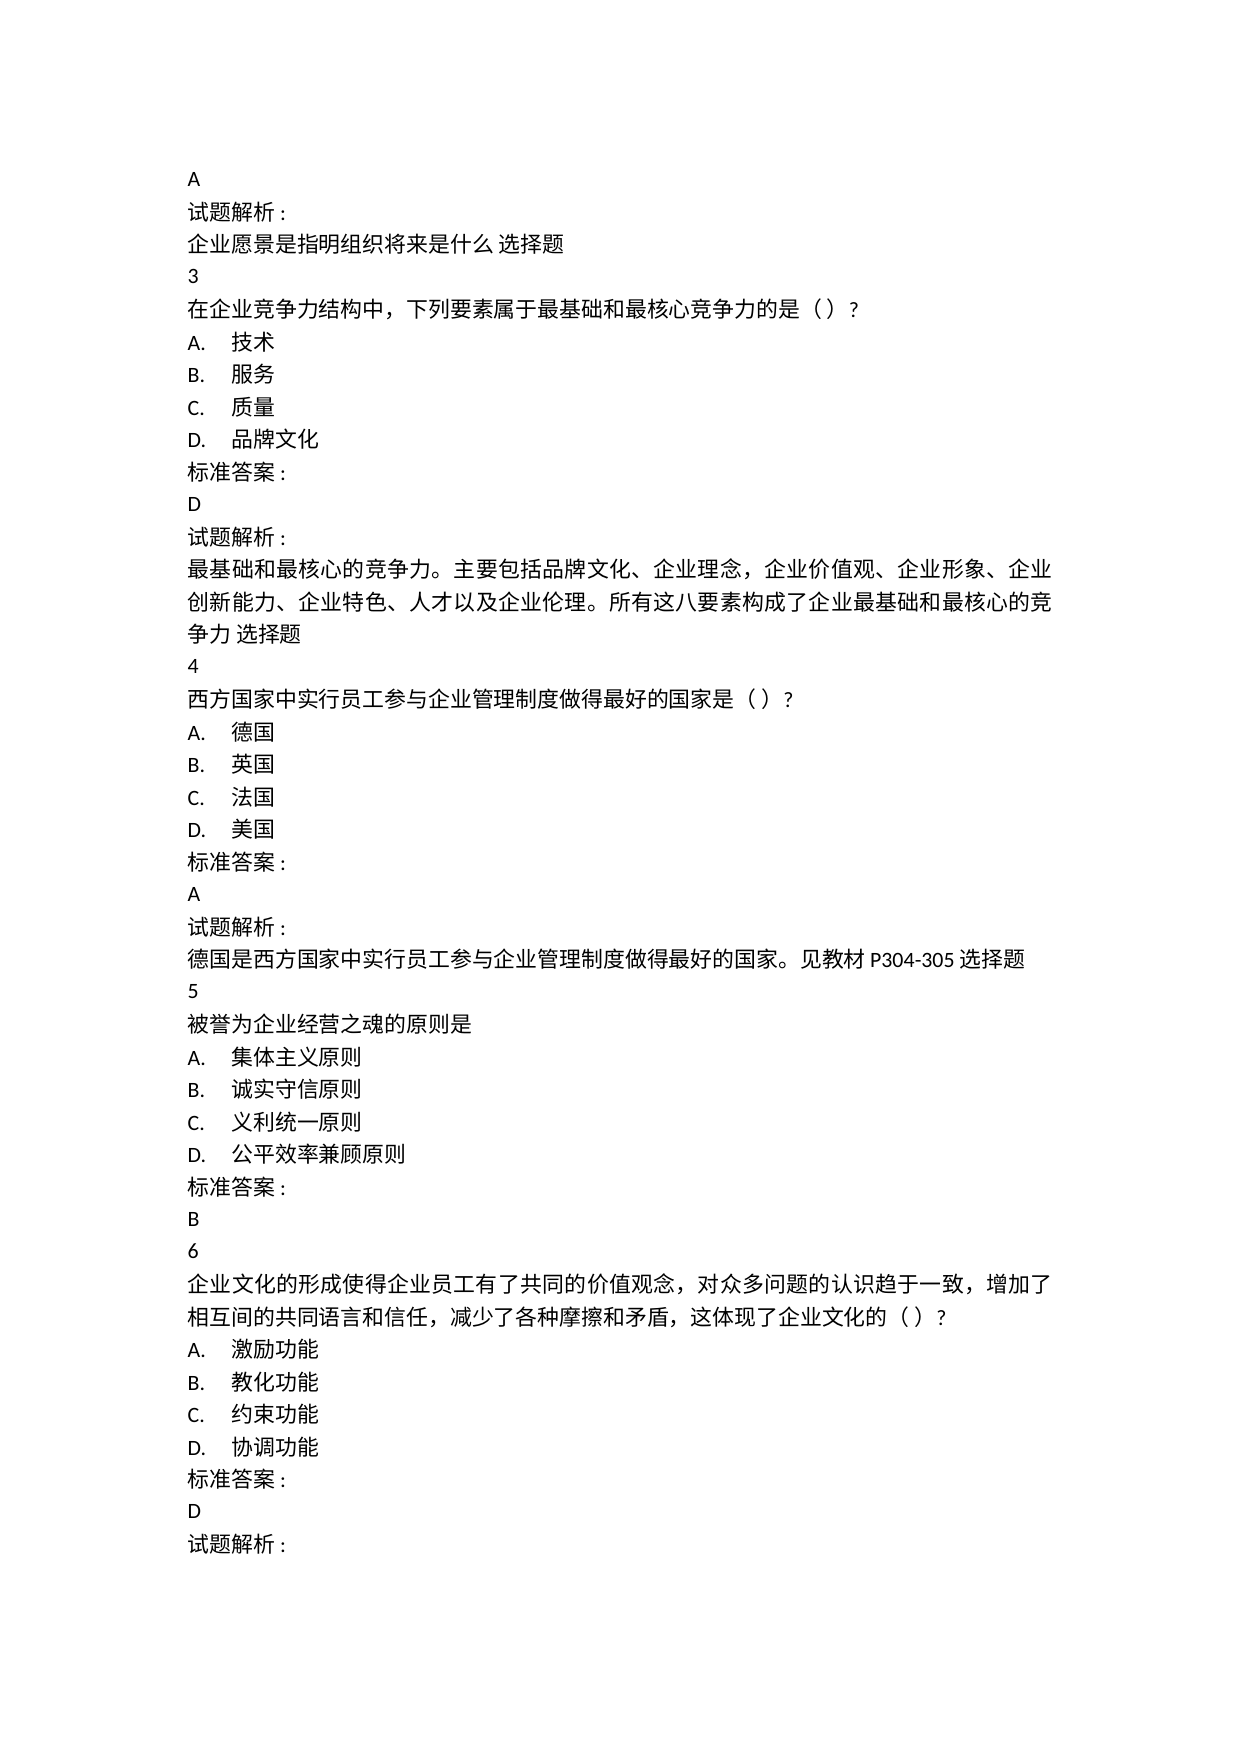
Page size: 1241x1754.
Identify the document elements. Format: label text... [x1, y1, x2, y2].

list 企业愿景是指明组织将来是什么 选择题 [187, 227, 1053, 259]
list A. 技术 [187, 324, 1053, 357]
list 试题解析 : [187, 194, 1053, 227]
list 被誉为企业经营之魂的原则是 [187, 1007, 1053, 1039]
list 德国是西方国家中实行员工参与企业管理制度做得最好的国家。见教材P304-305 选择题 [187, 942, 1053, 974]
list B. 英国 [187, 747, 1053, 779]
list B. 教化功能 [187, 1364, 1053, 1397]
list C. 约束功能 [187, 1397, 1053, 1429]
list B. 服务 [187, 357, 1053, 389]
list C. 质量 [187, 389, 1053, 422]
list D [187, 1494, 1053, 1527]
list B. 诚实守信原则 [187, 1072, 1053, 1104]
list A. 德国 [187, 714, 1053, 747]
list D [187, 487, 1053, 519]
list 试题解析 : [187, 909, 1053, 942]
list 标准答案 : [187, 454, 1053, 487]
list 最基础和最核心的竞争力。主要包括品牌文化、企业理念，企业价值观、企业形象、企业创新能力、企业特色、人才以及企业伦理。所有这八要素构成了企业最基础和最核心的竞争力 选择题 [187, 552, 1053, 649]
list D. 品牌文化 [187, 422, 1053, 454]
list 标准答案 : [187, 1462, 1053, 1494]
list D. 公平效率兼顾原则 [187, 1137, 1053, 1169]
list C. 义利统一原则 [187, 1104, 1053, 1137]
list B [187, 1202, 1053, 1234]
list A [187, 877, 1053, 909]
list C. 法国 [187, 779, 1053, 812]
list 6 [187, 1234, 1053, 1267]
list 3 [187, 259, 1053, 292]
list 4 [187, 649, 1053, 682]
list D. 美国 [187, 812, 1053, 844]
list A [187, 162, 1053, 194]
list D. 协调功能 [187, 1429, 1053, 1462]
list 企业文化的形成使得企业员工有了共同的价值观念，对众多问题的认识趋于一致，增加了相互间的共同语言和信任，减少了各种摩擦和矛盾，这体现了企业文化的（ ）? [187, 1267, 1053, 1332]
list A. 集体主义原则 [187, 1039, 1053, 1072]
list 试题解析 : [187, 1527, 1053, 1559]
list 5 [187, 974, 1053, 1007]
list 标准答案 : [187, 844, 1053, 877]
list A. 激励功能 [187, 1332, 1053, 1364]
list 标准答案 : [187, 1169, 1053, 1202]
list 在企业竞争力结构中，下列要素属于最基础和最核心竞争力的是（ ）? [187, 292, 1053, 324]
list 试题解析 : [187, 519, 1053, 552]
list 西方国家中实行员工参与企业管理制度做得最好的国家是（ ）? [187, 682, 1053, 714]
